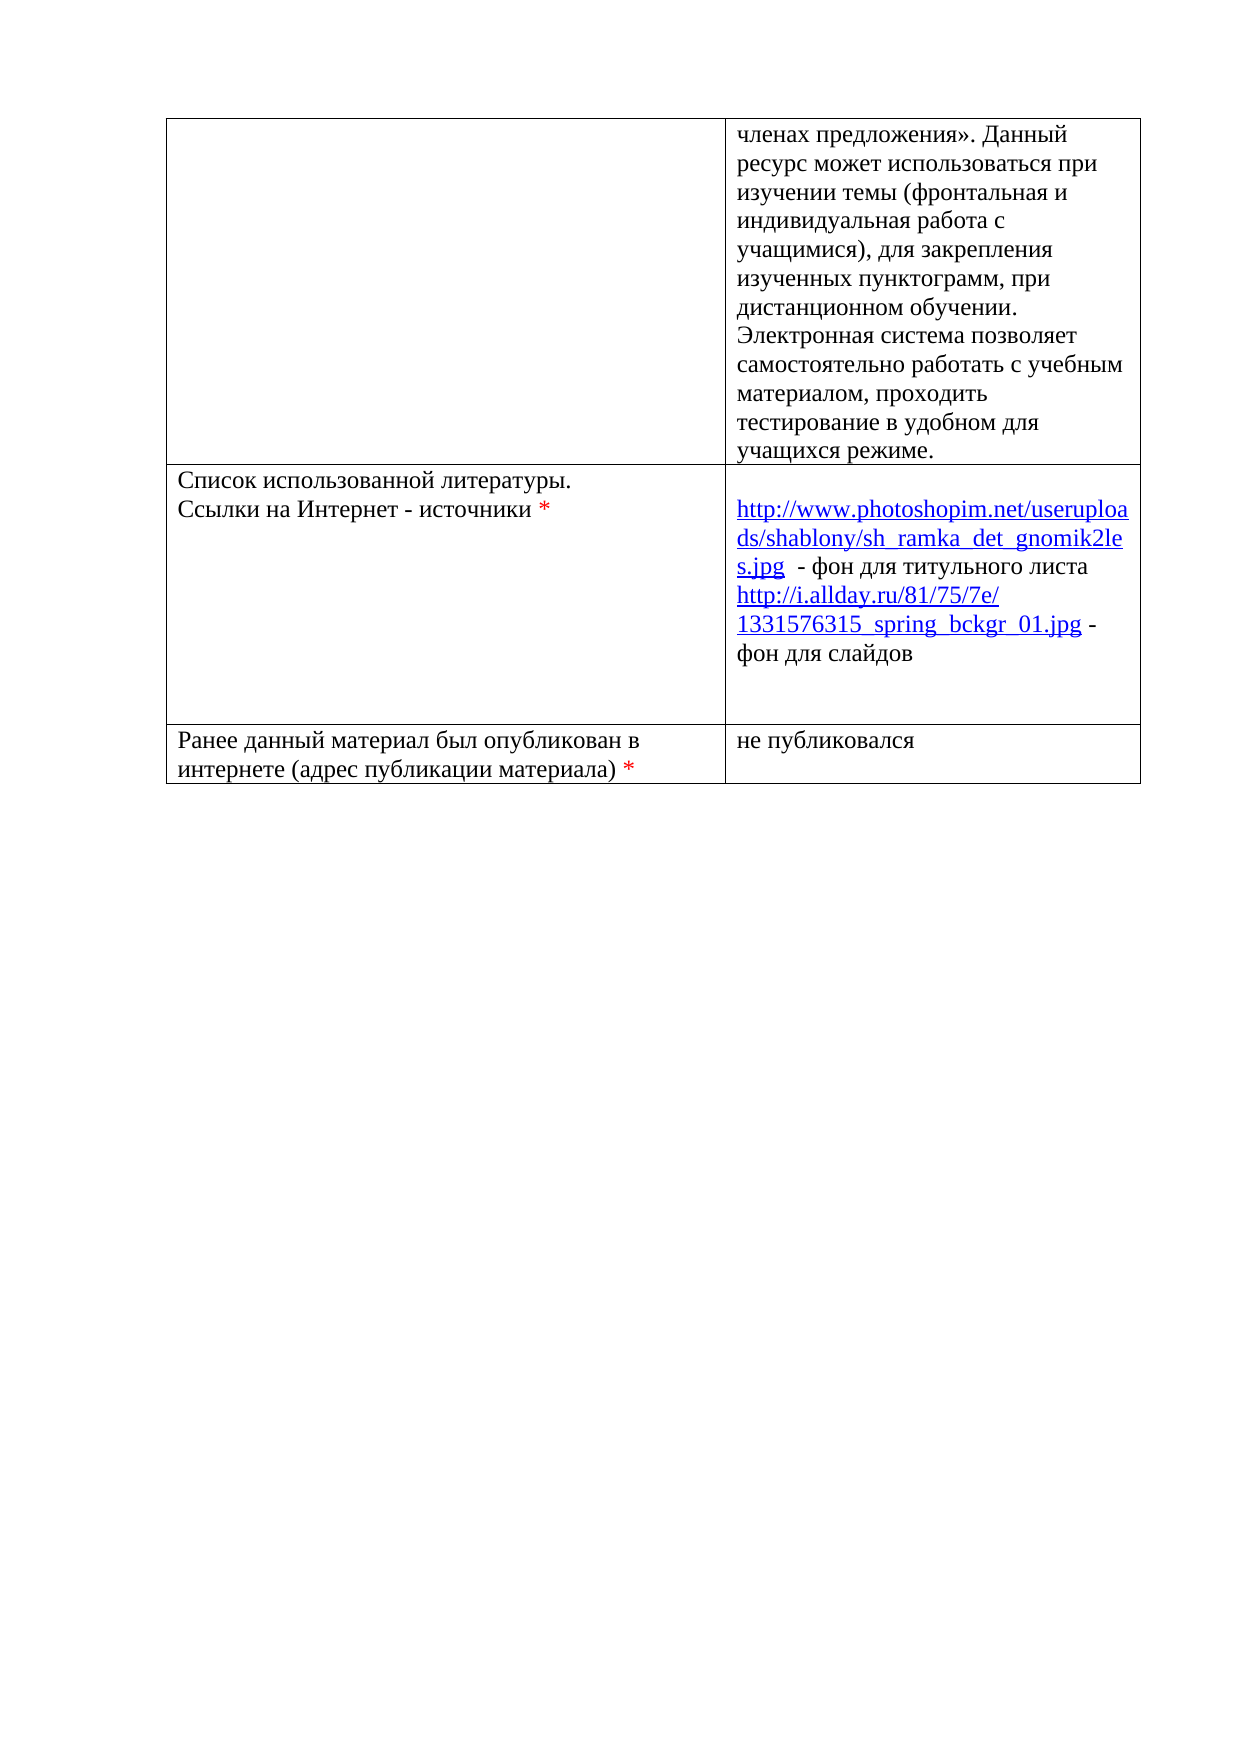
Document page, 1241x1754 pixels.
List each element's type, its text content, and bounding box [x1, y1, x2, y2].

table_cell Ранее данный материал был опубликован в интернете (адрес публикации материала) * [167, 725, 725, 782]
table_cell http://www.photoshopim.net/useruploads/shablony/sh_ramka_det_gnomik2les.jpg - фон для титульного листа http://i.allday.ru/81/75/7e/1331576315_spring_bckgr_01.jpg - фон для слайдов [726, 465, 1140, 724]
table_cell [167, 119, 725, 464]
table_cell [726, 119, 1140, 464]
table_cell не публиковался [726, 725, 1140, 782]
table_cell Список использованной литературы. Ссылки на Интернет - источники * [167, 465, 725, 724]
